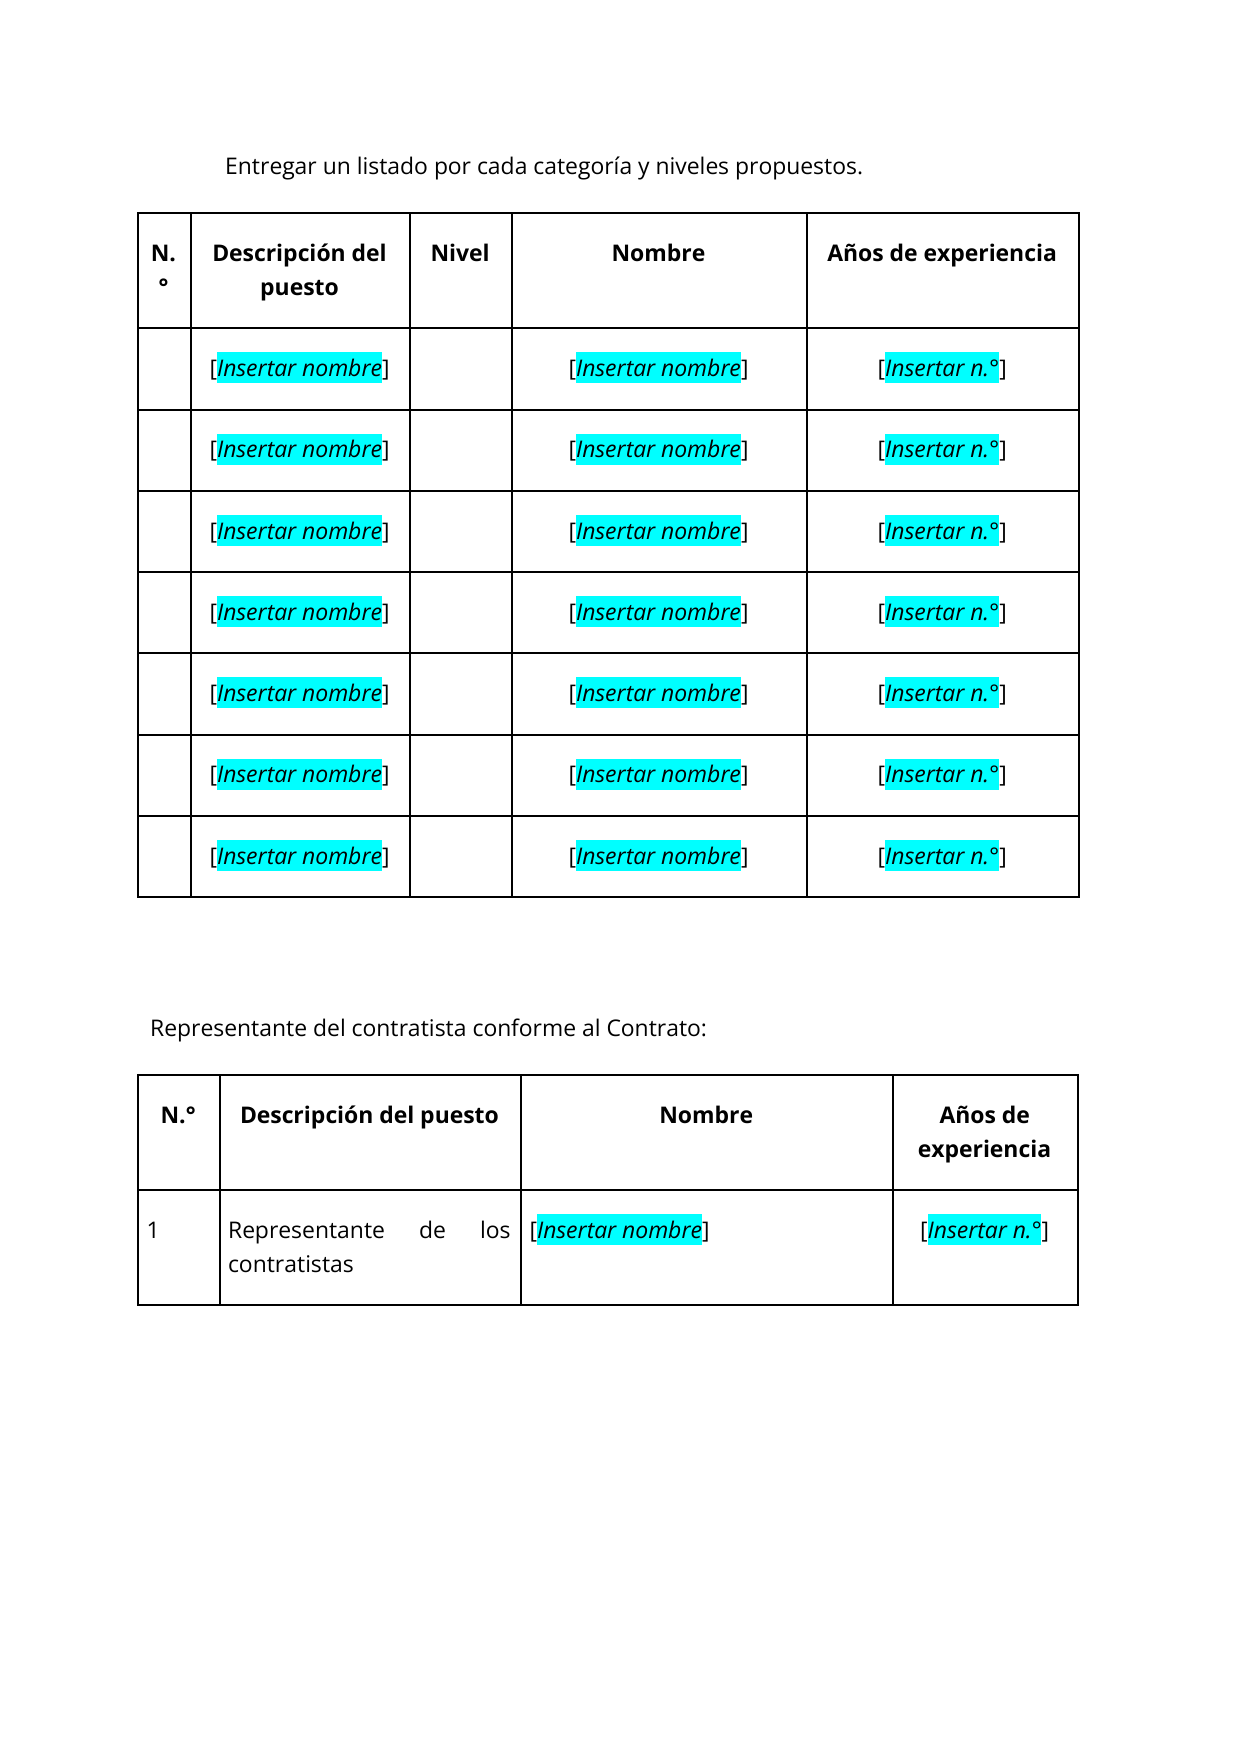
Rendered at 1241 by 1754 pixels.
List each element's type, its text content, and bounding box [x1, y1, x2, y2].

table_header Descripción del puesto [221, 1076, 520, 1189]
table_cell [Insertar nombre] [192, 736, 409, 815]
table_header Nivel [411, 214, 511, 327]
table_cell [Insertar nombre] [192, 573, 409, 652]
table_header N.° [139, 214, 190, 327]
table_cell [139, 817, 190, 896]
table_cell [411, 411, 511, 490]
table_cell [Insertar nombre] [522, 1191, 892, 1304]
table_cell [Insertar n.°] [808, 573, 1078, 652]
table_cell [Insertar n.°] [808, 329, 1078, 408]
table_cell [411, 654, 511, 733]
table_cell [411, 492, 511, 571]
text Entregar un listado por cada categoría y niveles propuestos. [225, 150, 1090, 181]
table_header Descripción del puesto [192, 214, 409, 327]
table_cell [Insertar nombre] [192, 654, 409, 733]
table_cell [Insertar nombre] [192, 411, 409, 490]
table_cell [Insertar nombre] [513, 654, 806, 733]
table_cell [411, 736, 511, 815]
table_cell [139, 736, 190, 815]
table_cell Representante de los contratistas [221, 1191, 520, 1304]
table_cell [411, 573, 511, 652]
table_header Nombre [513, 214, 806, 327]
table_cell [411, 329, 511, 408]
table_cell [Insertar n.°] [808, 411, 1078, 490]
table_cell [Insertar n.°] [894, 1191, 1077, 1304]
table_cell [Insertar nombre] [192, 817, 409, 896]
table_cell [Insertar nombre] [192, 492, 409, 571]
table_cell [Insertar nombre] [513, 329, 806, 408]
table_cell [139, 411, 190, 490]
table_cell [Insertar nombre] [513, 573, 806, 652]
table_cell [Insertar nombre] [513, 817, 806, 896]
table_cell [Insertar n.°] [808, 654, 1078, 733]
table_cell [139, 492, 190, 571]
table_cell [411, 817, 511, 896]
table_cell [Insertar nombre] [513, 736, 806, 815]
table_cell [Insertar n.°] [808, 736, 1078, 815]
table_header Nombre [522, 1076, 892, 1189]
table_cell [139, 573, 190, 652]
table_cell 1 [139, 1191, 219, 1304]
table_header N.° [139, 1076, 219, 1189]
table_cell [139, 654, 190, 733]
table_cell [Insertar nombre] [513, 411, 806, 490]
table_header Años de experiencia [808, 214, 1078, 327]
table_cell [Insertar n.°] [808, 492, 1078, 571]
table_cell [Insertar nombre] [513, 492, 806, 571]
table_header Años de experiencia [894, 1076, 1077, 1189]
table_cell [139, 329, 190, 408]
text Representante del contratista conforme al Contrato: [150, 1012, 1090, 1043]
table_cell [Insertar n.°] [808, 817, 1078, 896]
table_cell [Insertar nombre] [192, 329, 409, 408]
